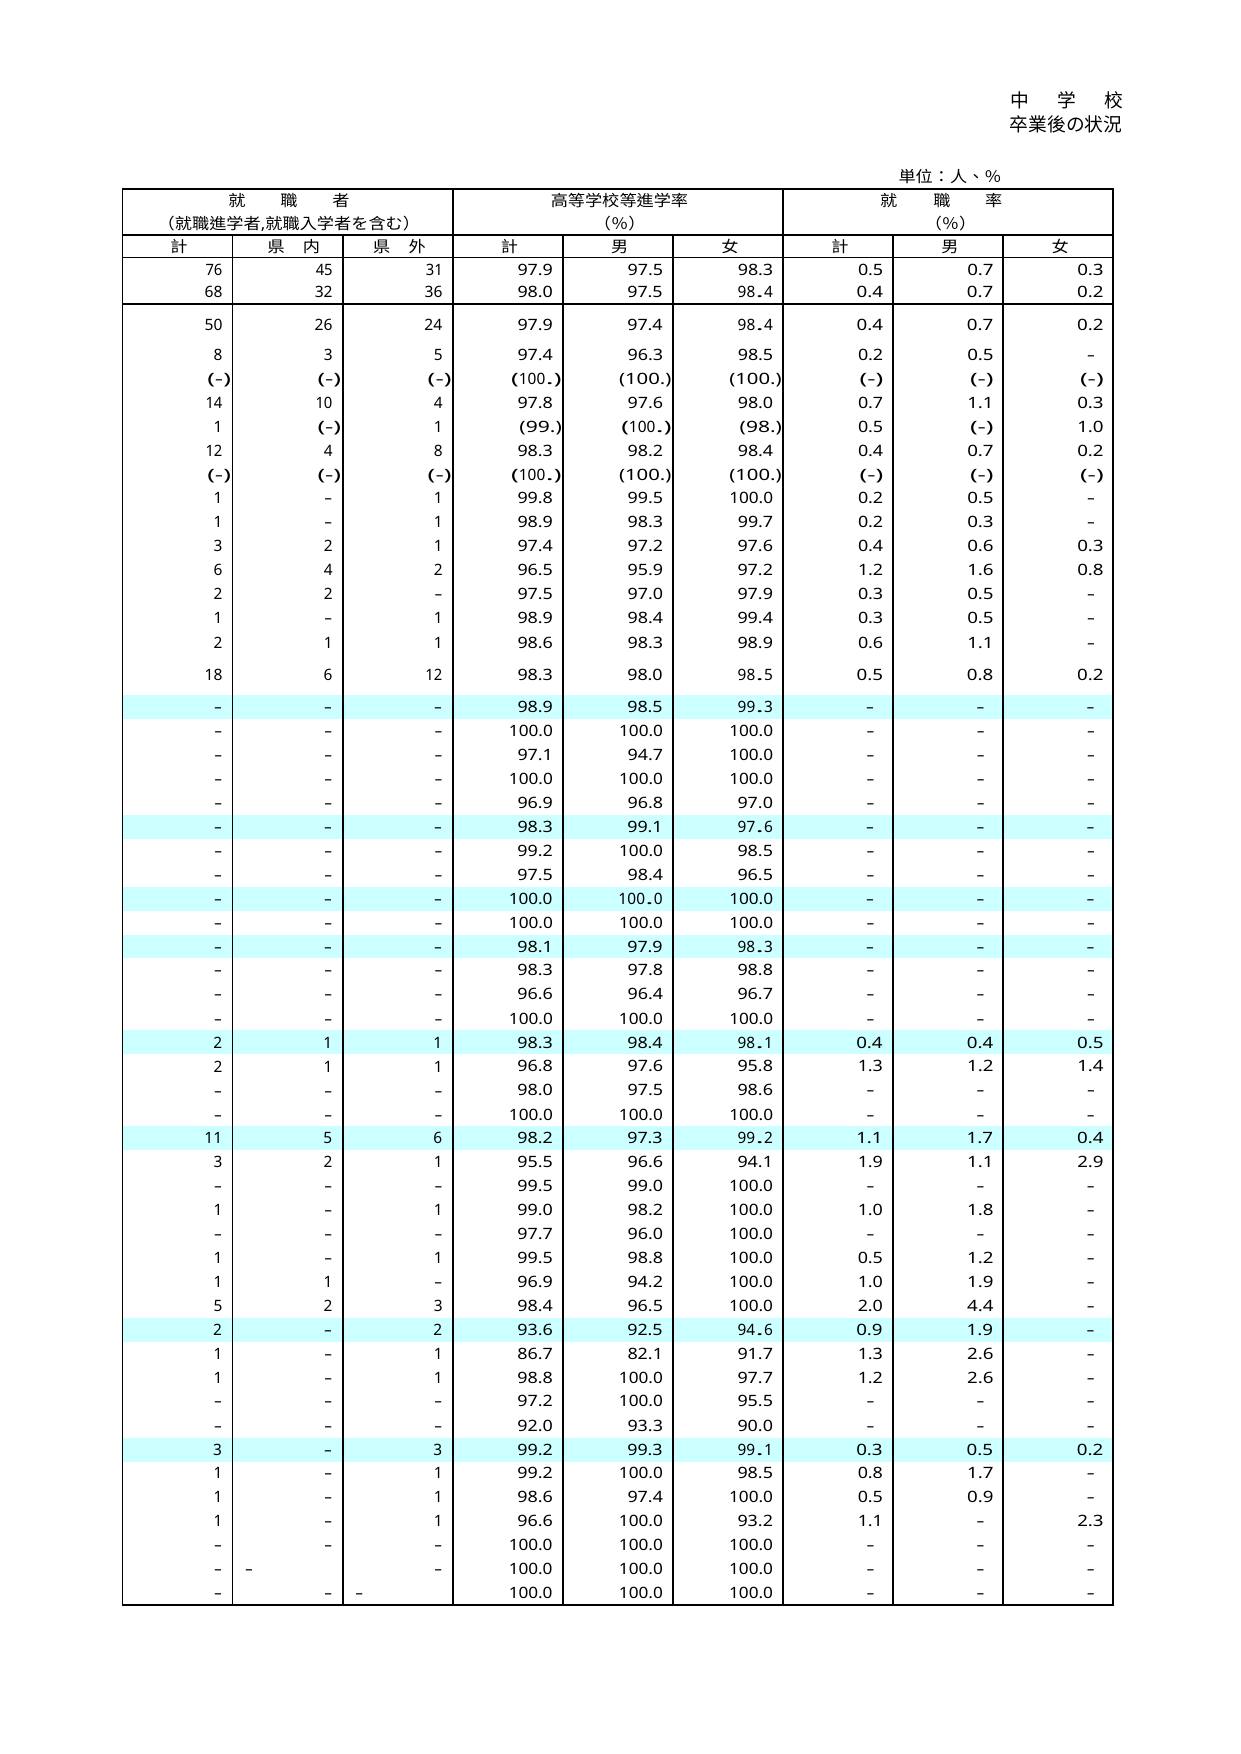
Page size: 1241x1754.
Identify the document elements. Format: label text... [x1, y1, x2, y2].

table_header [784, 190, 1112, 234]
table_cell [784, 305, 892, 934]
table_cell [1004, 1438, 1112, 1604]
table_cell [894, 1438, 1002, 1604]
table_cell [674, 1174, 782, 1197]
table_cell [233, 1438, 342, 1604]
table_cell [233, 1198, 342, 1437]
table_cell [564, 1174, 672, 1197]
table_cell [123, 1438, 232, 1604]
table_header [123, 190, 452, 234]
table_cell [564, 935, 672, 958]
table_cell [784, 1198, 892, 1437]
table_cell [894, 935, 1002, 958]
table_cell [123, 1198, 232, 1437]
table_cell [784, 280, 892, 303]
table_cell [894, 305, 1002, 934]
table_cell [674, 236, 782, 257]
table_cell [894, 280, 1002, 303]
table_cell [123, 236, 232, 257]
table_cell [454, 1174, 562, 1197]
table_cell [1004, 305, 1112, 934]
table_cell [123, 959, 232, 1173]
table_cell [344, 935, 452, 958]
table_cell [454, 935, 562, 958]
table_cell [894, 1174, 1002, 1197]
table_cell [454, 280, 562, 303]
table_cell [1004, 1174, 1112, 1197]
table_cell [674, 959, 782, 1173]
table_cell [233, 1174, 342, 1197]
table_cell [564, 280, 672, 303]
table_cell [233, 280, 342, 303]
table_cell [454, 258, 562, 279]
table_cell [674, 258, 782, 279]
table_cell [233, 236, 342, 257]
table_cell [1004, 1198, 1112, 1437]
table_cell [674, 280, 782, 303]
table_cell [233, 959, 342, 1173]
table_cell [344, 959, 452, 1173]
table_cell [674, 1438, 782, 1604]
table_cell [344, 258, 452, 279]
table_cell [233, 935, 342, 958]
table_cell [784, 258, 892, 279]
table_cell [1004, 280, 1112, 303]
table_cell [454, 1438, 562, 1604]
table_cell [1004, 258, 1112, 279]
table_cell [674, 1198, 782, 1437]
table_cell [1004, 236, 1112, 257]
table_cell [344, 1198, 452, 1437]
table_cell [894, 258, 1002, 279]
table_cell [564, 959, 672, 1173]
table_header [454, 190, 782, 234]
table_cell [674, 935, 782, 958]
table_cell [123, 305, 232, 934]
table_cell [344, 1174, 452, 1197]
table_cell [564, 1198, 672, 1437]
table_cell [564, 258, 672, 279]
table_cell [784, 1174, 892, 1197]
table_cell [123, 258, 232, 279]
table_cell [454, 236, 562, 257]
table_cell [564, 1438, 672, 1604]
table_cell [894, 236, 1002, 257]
text 中 学 校卒業後の状況 [1006, 88, 1123, 137]
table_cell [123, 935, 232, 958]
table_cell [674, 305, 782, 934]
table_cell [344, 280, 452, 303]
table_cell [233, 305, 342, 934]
text 単位：人、％ [81, 165, 1001, 187]
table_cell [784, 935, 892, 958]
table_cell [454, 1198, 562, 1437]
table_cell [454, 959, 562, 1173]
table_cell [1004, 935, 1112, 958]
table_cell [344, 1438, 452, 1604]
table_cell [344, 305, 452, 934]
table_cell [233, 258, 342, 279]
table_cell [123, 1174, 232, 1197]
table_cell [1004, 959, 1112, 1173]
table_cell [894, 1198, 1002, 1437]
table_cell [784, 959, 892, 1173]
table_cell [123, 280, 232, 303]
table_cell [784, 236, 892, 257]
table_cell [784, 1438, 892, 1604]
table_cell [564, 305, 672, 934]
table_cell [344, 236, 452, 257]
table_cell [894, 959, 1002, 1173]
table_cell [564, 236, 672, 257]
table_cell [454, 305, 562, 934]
